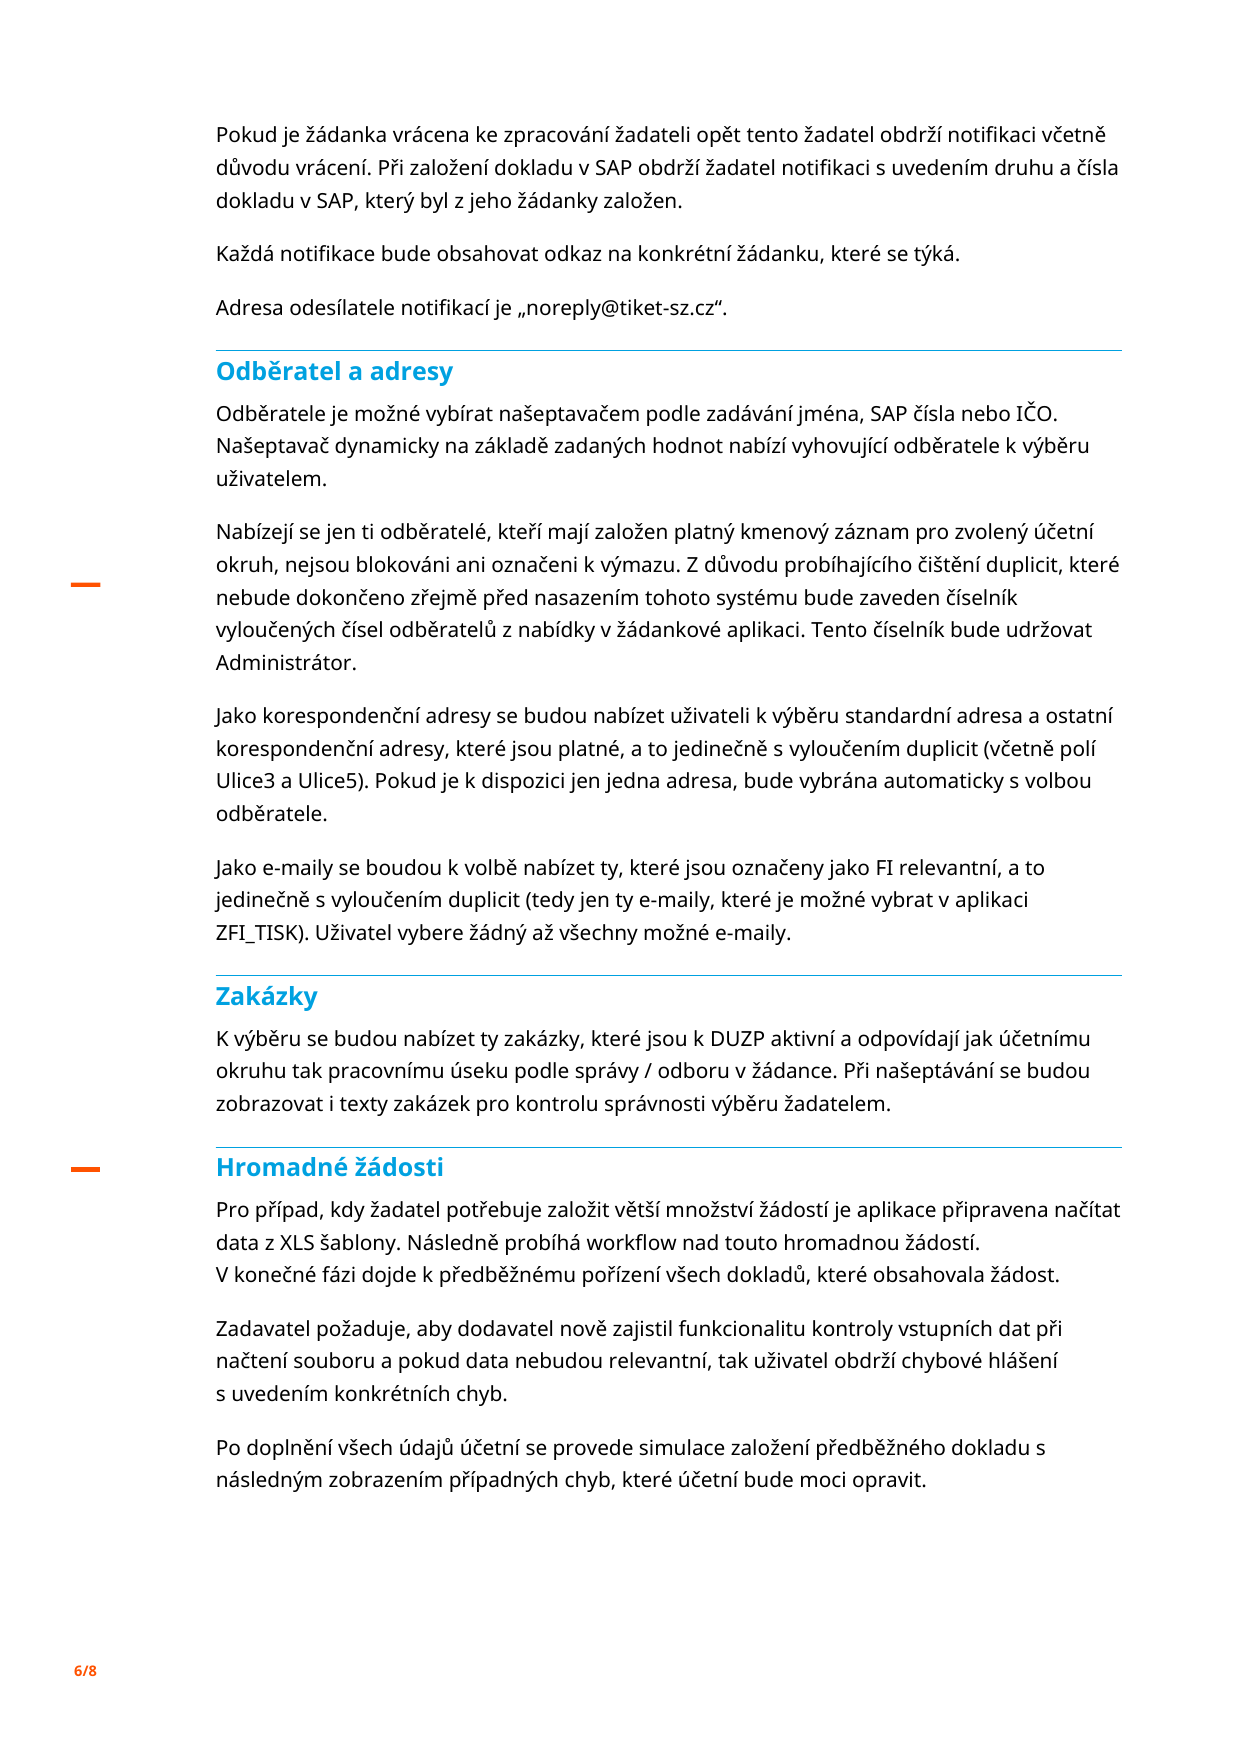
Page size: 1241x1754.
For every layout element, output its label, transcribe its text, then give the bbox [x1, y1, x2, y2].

text Pro případ, kdy žadatel potřebuje založit větší množství žádostí je aplikace připravena načítat data z XLS šablony. Následně probíhá workflow nad touto hromadnou žádostí. V konečné fázi dojde k předběžnému pořízení všech dokladů, které obsahovala žádost. [216, 1195, 1122, 1289]
text Jako korespondenční adresy se budou nabízet uživateli k výběru standardní adresa a ostatní korespondenční adresy, které jsou platné, a to jedinečně s vyloučením duplicit (včetně polí Ulice3 a Ulice5). Pokud je k dispozici jen jedna adresa, bude vybrána automaticky s volbou odběratele. [216, 701, 1122, 828]
text Odběratele je možné vybírat našeptavačem podle zadávání jména, SAP čísla nebo IČO. Našeptavač dynamicky na základě zadaných hodnot nabízí vyhovující odběratele k výběru uživatelem. [216, 399, 1122, 492]
subtitle Zakázky [216, 976, 1122, 1013]
text Každá notifikace bude obsahovat odkaz na konkrétní žádanku, které se týká. [216, 239, 1122, 268]
text Adresa odesílatele notifikací je „noreply@tiket-sz.cz“. [216, 293, 1122, 321]
subtitle Hromadné žádosti [216, 1148, 1122, 1184]
text Po doplnění všech údajů účetní se provede simulace založení předběžného dokladu s následným zobrazením případných chyb, které účetní bude moci opravit. [216, 1433, 1122, 1494]
text K výběru se budou nabízet ty zakázky, které jsou k DUZP aktivní a odpovídají jak účetnímu okruhu tak pracovnímu úseku podle správy / odboru v žádance. Při našeptávání se budou zobrazovat i texty zakázek pro kontrolu správnosti výběru žadatelem. [216, 1024, 1122, 1118]
text Jako e-maily se boudou k volbě nabízet ty, které jsou označeny jako FI relevantní, a to jedinečně s vyloučením duplicit (tedy jen ty e-maily, které je možné vybrat v aplikaci ZFI_TISK). Uživatel vybere žádný až všechny možné e-maily. [216, 853, 1122, 946]
subtitle Odběratel a adresy [216, 351, 1122, 387]
text Zadavatel požaduje, aby dodavatel nově zajistil funkcionalitu kontroly vstupních dat při načtení souboru a pokud data nebudou relevantní, tak uživatel obdrží chybové hlášení s uvedením konkrétních chyb. [216, 1314, 1122, 1408]
text Nabízejí se jen ti odběratelé, kteří mají založen platný kmenový záznam pro zvolený účetní okruh, nejsou blokováni ani označeni k výmazu. Z důvodu probíhajícího čištění duplicit, které nebude dokončeno zřejmě před nasazením tohoto systému bude zaveden číselník vyloučených čísel odběratelů z nabídky v žádankové aplikaci. Tento číselník bude udržovat Administrátor. [216, 517, 1122, 676]
text Pokud je žádanka vrácena ke zpracování žadateli opět tento žadatel obdrží notifikaci včetně důvodu vrácení. Při založení dokladu v SAP obdrží žadatel notifikaci s uvedením druhu a čísla dokladu v SAP, který byl z jeho žádanky založen. [216, 121, 1122, 214]
